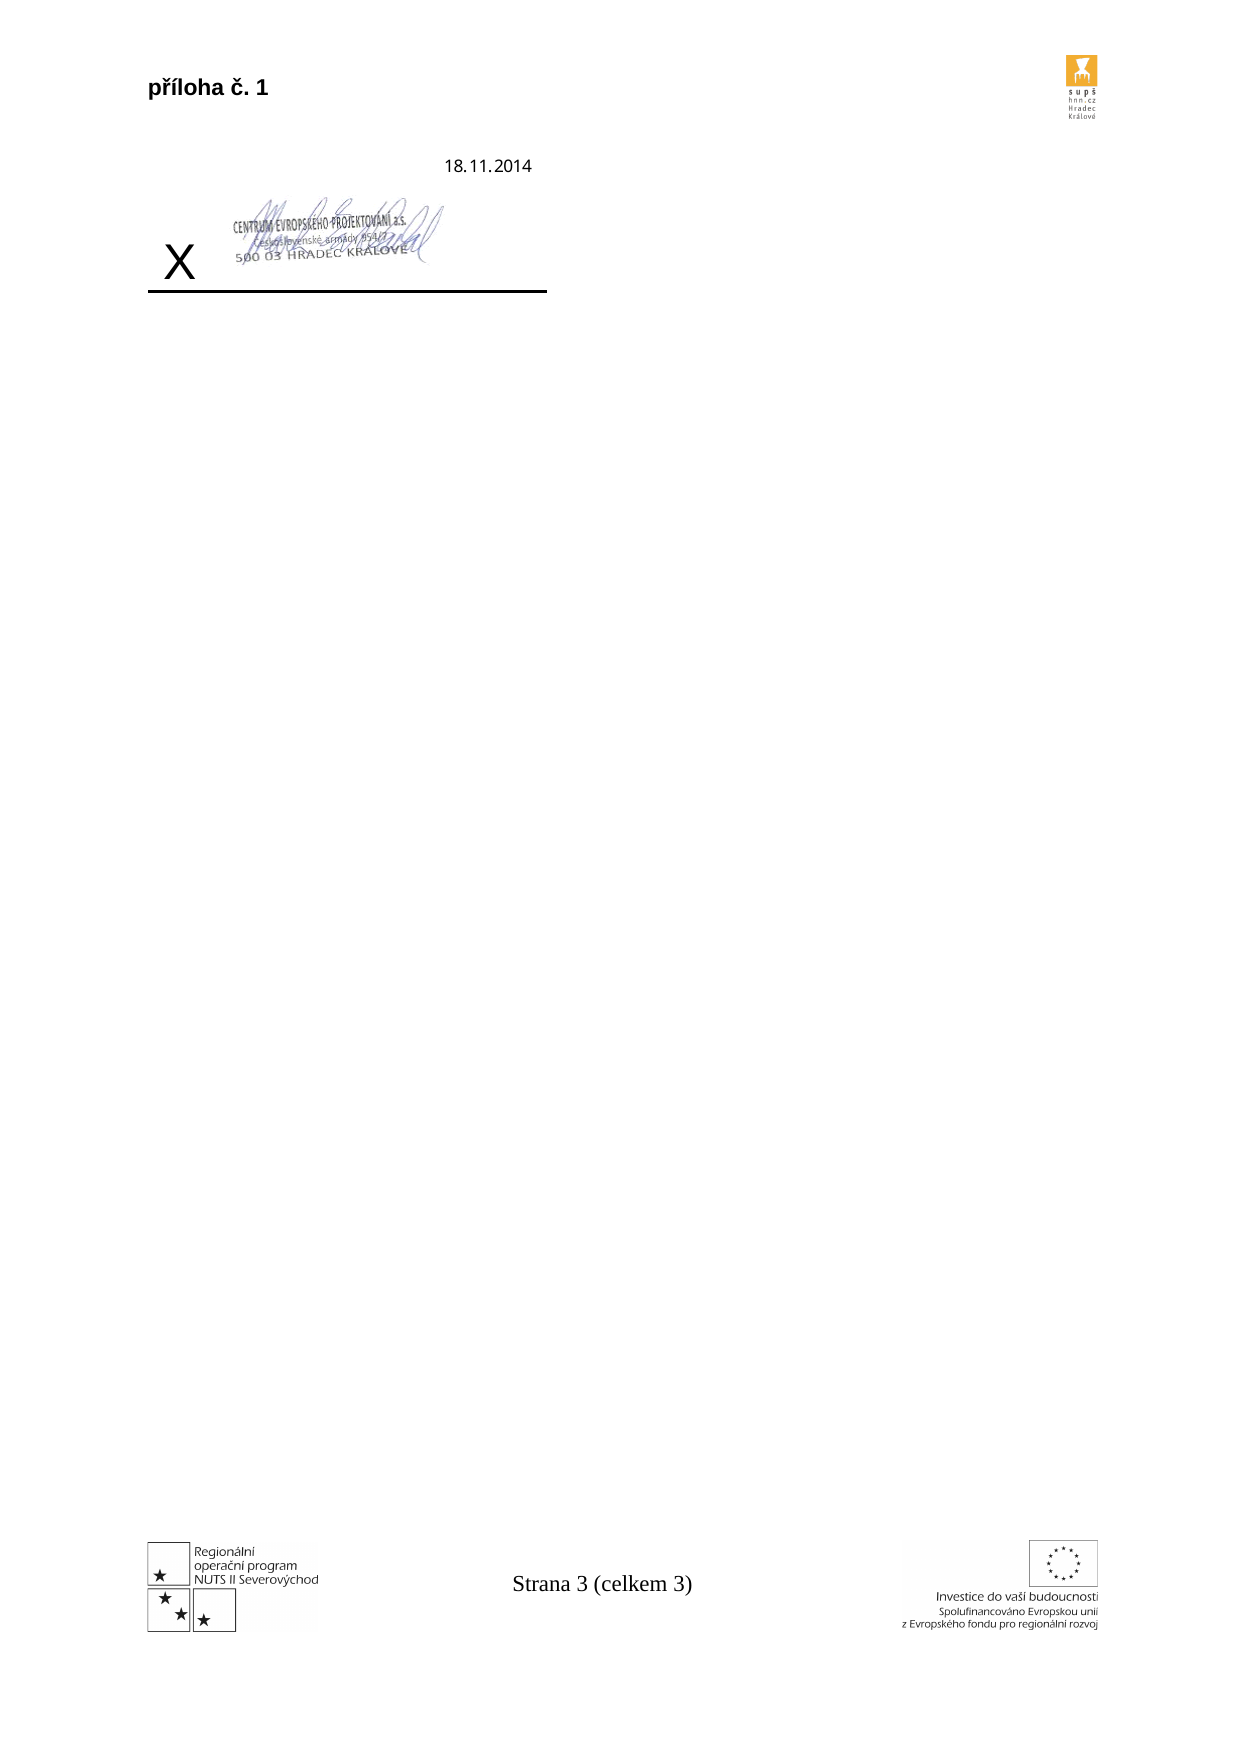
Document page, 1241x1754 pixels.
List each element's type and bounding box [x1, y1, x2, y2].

picture [147, 1542, 318, 1632]
picture [902, 1540, 1098, 1630]
picture [1066, 55, 1098, 119]
